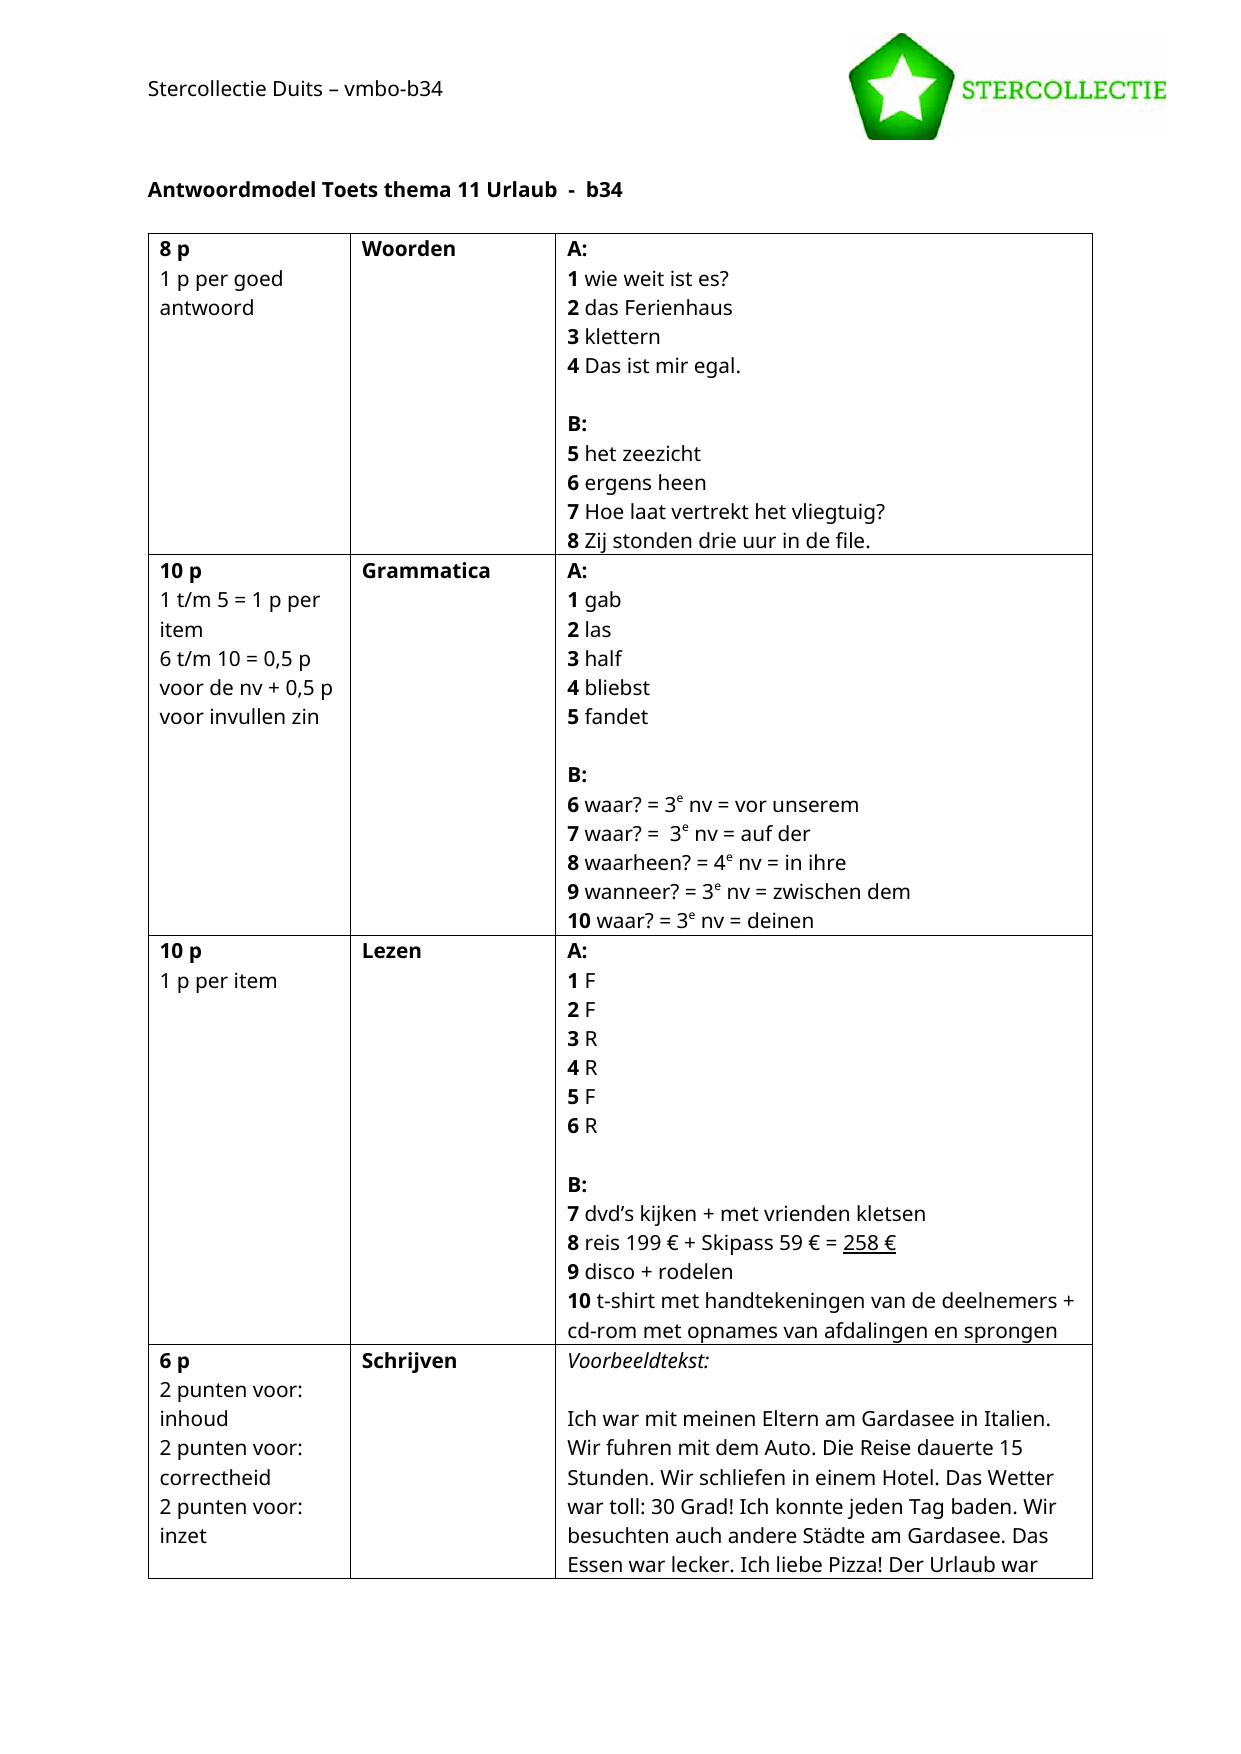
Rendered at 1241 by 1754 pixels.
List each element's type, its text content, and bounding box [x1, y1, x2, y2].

table_header Woorden [351, 234, 555, 554]
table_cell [149, 1345, 350, 1578]
table_header 8 p 1 p per goed antwoord [149, 234, 350, 554]
table_cell 10 p 1 p per item [149, 936, 350, 1344]
table_cell Lezen [351, 936, 555, 1344]
table_header A: 1 wie weit ist es? 2 das Ferienhaus 3 klettern 4 Das ist mir egal. B: 5 het zeezicht 6 ergens heen 7 Hoe laat vertrekt het vliegtuig? 8 Zij stonden drie uur in de file. [556, 234, 1092, 554]
table_cell Grammatica [351, 555, 555, 934]
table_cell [556, 1345, 1092, 1578]
table_cell Schrijven [351, 1345, 555, 1578]
table_cell 10 p 1 t/m 5 = 1 p per item 6 t/m 10 = 0,5 p voor de nv + 0,5 p voor invullen zin [149, 555, 350, 934]
text Antwoordmodel Toets thema 11 Urlaub - b34 [148, 174, 1093, 203]
table_cell A: 1 F 2 F 3 R 4 R 5 F 6 R B: 7 dvd’s kijken + met vrienden kletsen 8 reis 199 € + Skipass 59 € = 258 € 9 disco + rodelen 10 t-shirt met handtekeningen van de deelnemers + cd-rom met opnames van afdalingen en sprongen [556, 936, 1092, 1344]
table_cell A: 1 gab 2 las 3 half 4 bliebst 5 fandet B: 6 waar? = 3e nv = vor unserem 7 waar? = 3e nv = auf der 8 waarheen? = 4e nv = in ihre 9 wanneer? = 3e nv = zwischen dem 10 waar? = 3e nv = deinen [556, 555, 1092, 934]
picture [848, 33, 1166, 140]
